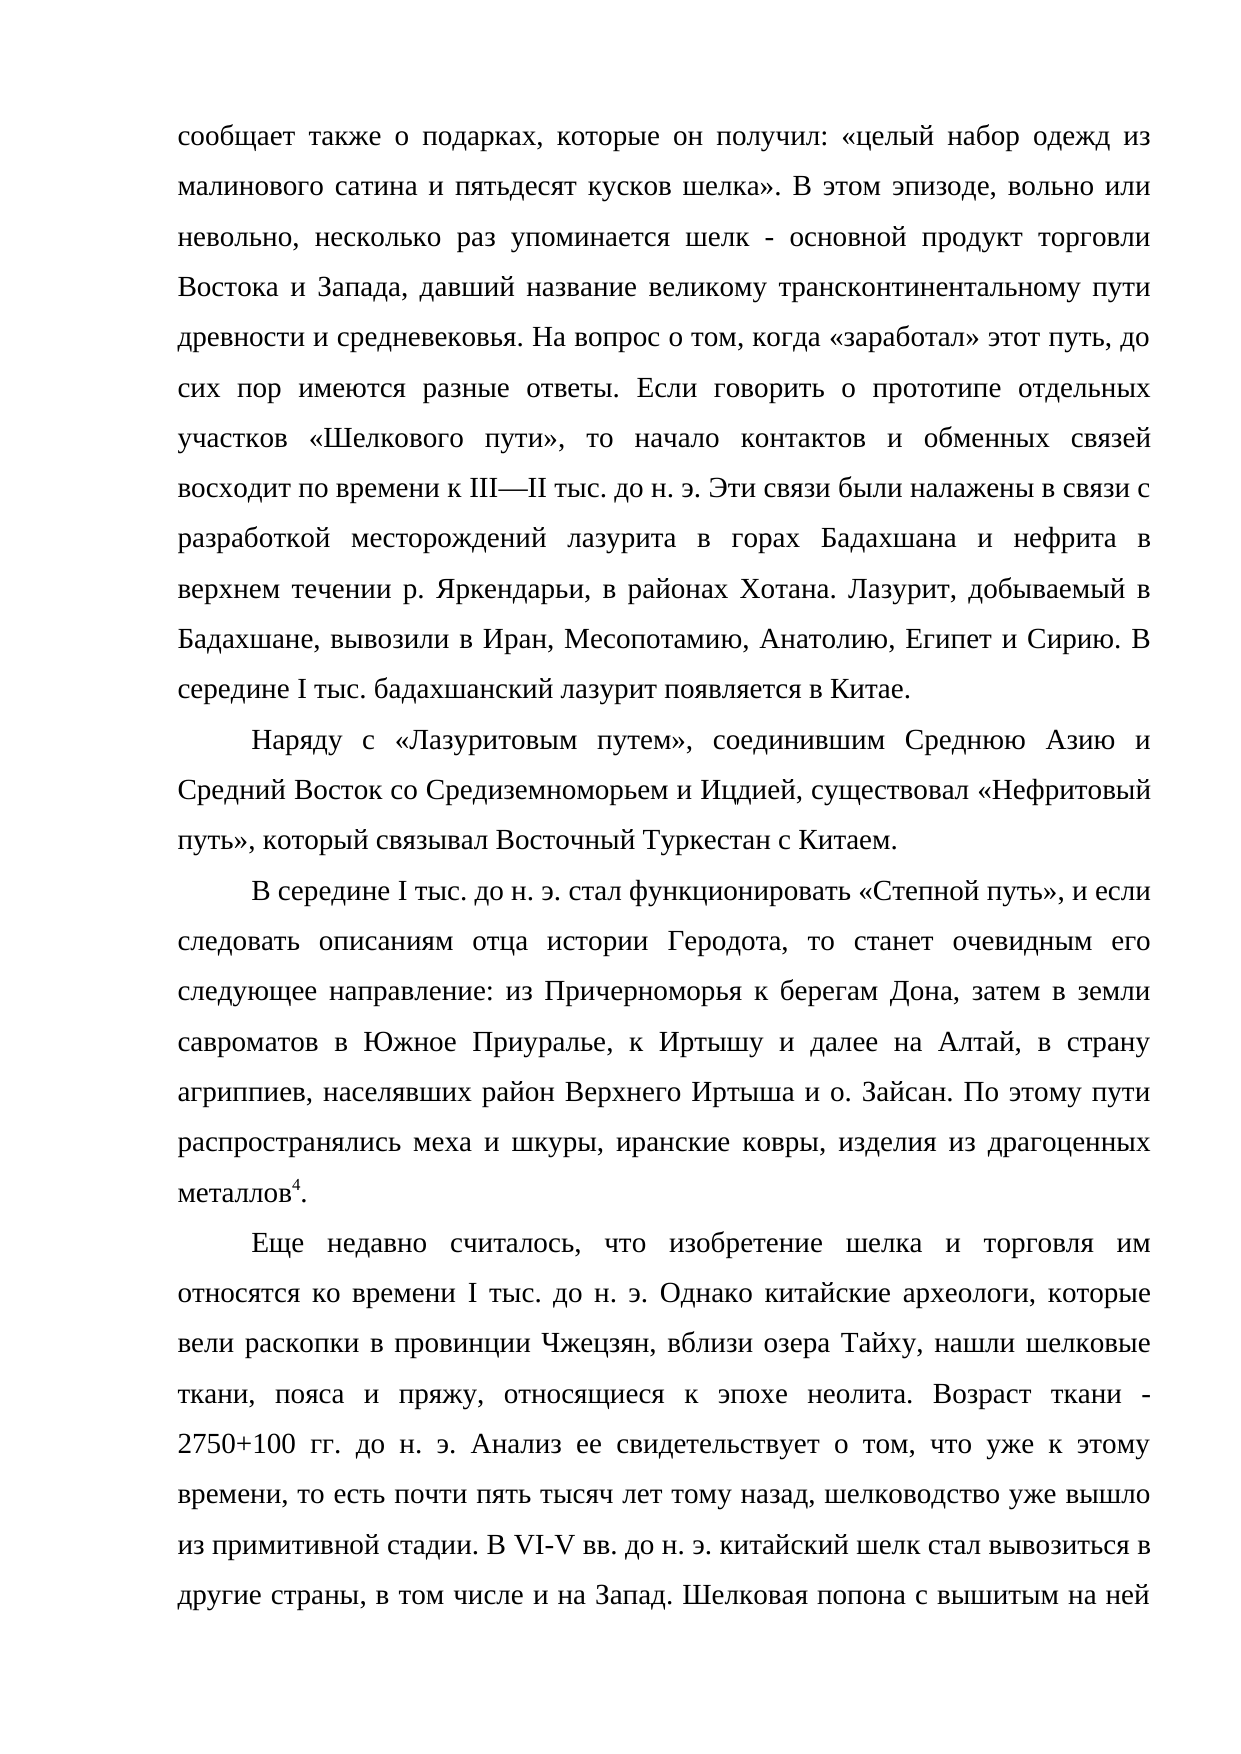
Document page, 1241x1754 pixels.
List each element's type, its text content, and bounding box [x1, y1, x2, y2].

text В середине I тыс. до н. э. стал функционировать «Степной путь», и если следовать описаниям отца истории Геродота, то станет очевидным его следующее направление: из Причерноморья к берегам Дона, затем в земли савроматов в Южное Приуралье, к Иртышу и далее на Алтай, в страну агриппиев, населявших район Верхнего Иртыша и о. Зайсан. По этому пути распространялись меха и шкуры, иранские ковры, изделия из драгоценных металлов4. [177, 873, 1152, 1208]
text Наряду с «Лазуритовым путем», соединившим Среднюю Азию и Средний Восток со Средиземноморьем и Ицдией, существовал «Нефритовый путь», который связывал Восточный Туркестан с Китаем. [177, 722, 1152, 856]
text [177, 118, 1152, 705]
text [177, 1225, 1152, 1611]
